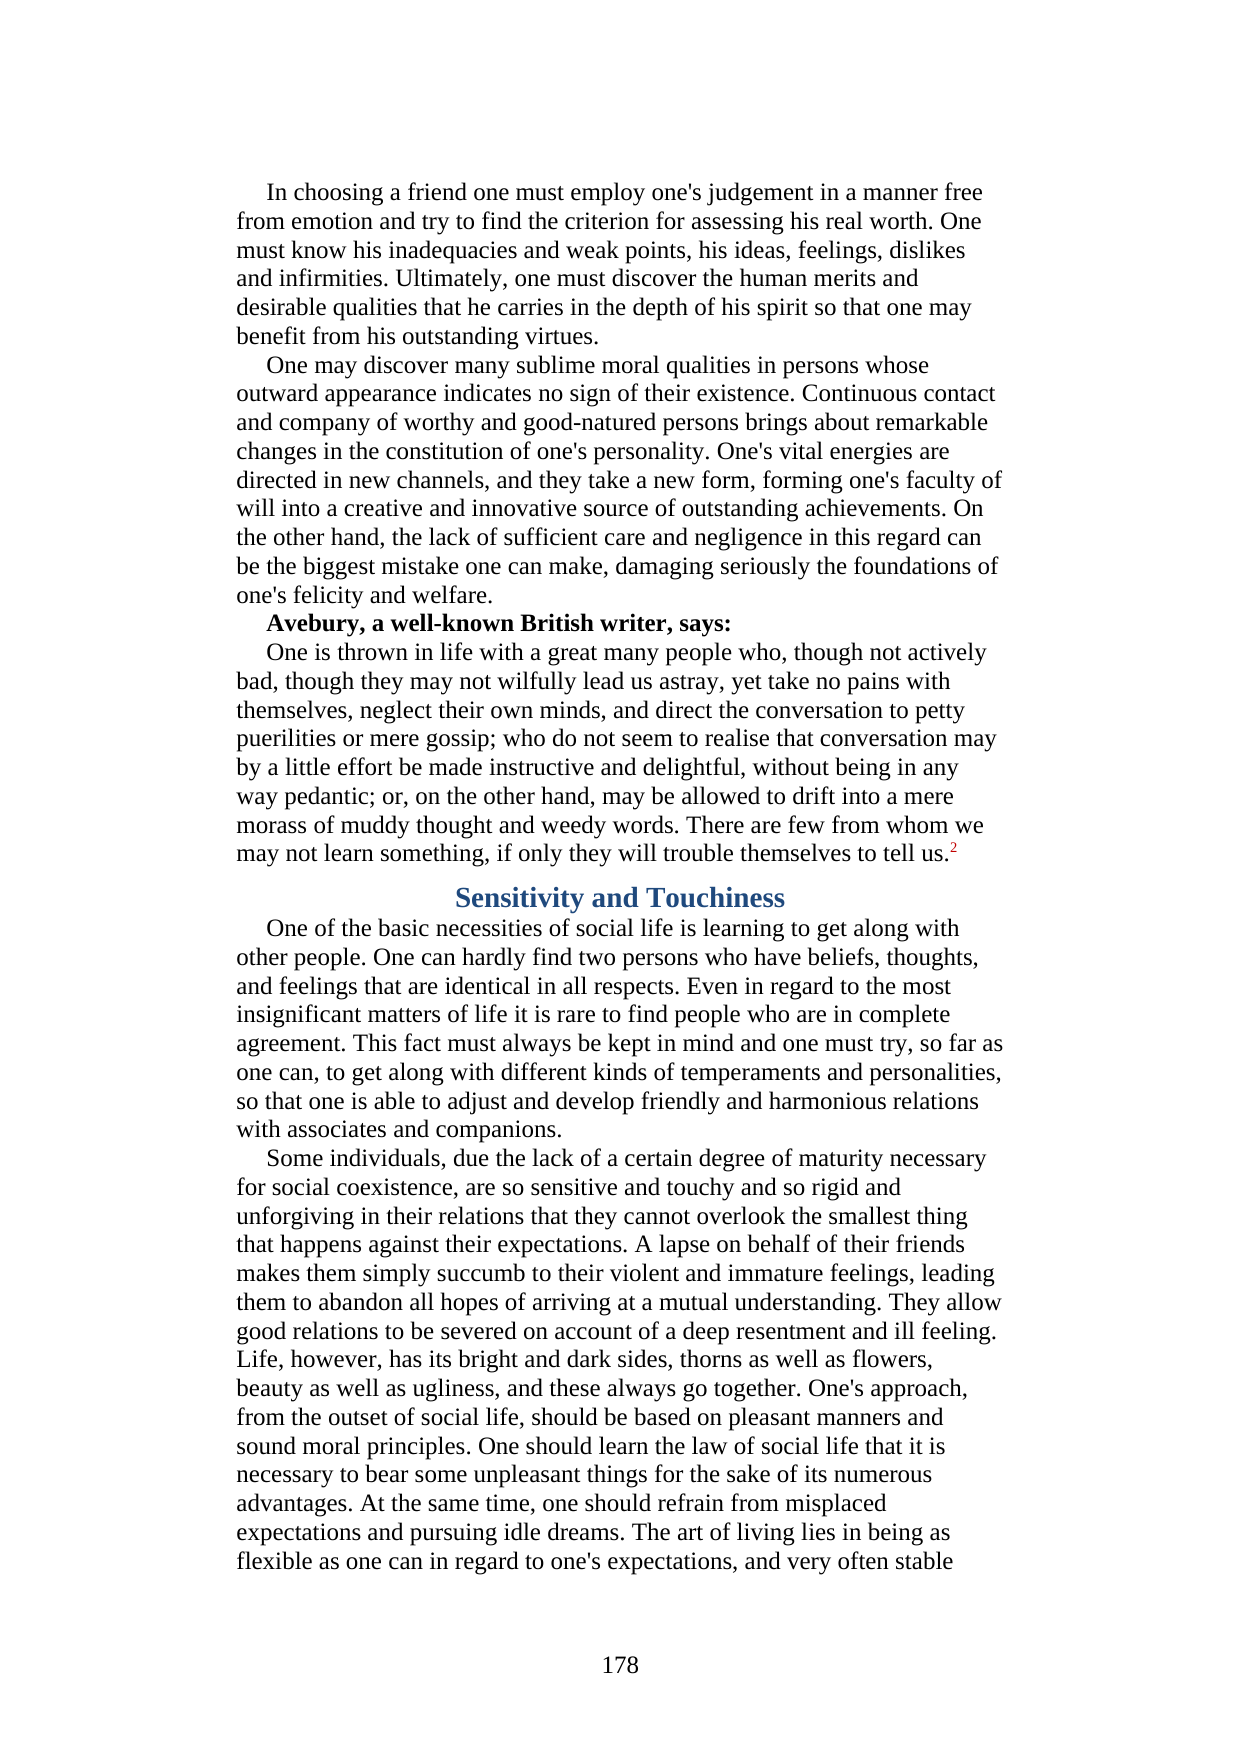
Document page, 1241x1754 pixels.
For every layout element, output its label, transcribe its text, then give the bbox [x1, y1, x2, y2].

text One is thrown in life with a great many people who, though not actively bad, though they may not wilfully lead us astray, yet take no pains with themselves, neglect their own minds, and direct the conversation to petty puerilities or mere gossip; who do not seem to realise that conversation may by a little effort be made instructive and delightful, without being in any way pedantic; or, on the other hand, may be allowed to drift into a mere morass of muddy thought and weedy words. There are few from whom we may not learn something, if only they will trouble themselves to tell us.2 [236, 637, 1004, 867]
text One may discover many sublime moral qualities in persons whose outward appearance indicates no sign of their existence. Continuous contact and company of worthy and good-natured persons brings about remarkable changes in the constitution of one's personality. One's vital energies are directed in new channels, and they take a new form, forming one's faculty of will into a creative and innovative source of outstanding achievements. On the other hand, the lack of sufficient care and negligence in this regard can be the biggest mistake one can make, damaging seriously the foundations of one's felicity and welfare. [236, 350, 1004, 608]
text In choosing a friend one must employ one's judgement in a manner free from emotion and try to find the criterion for assessing his real worth. One must know his inadequacies and weak points, his ideas, feelings, dislikes and infirmities. Ultimately, one must discover the human merits and desirable qualities that he carries in the depth of his spirit so that one may benefit from his outstanding virtues. [236, 177, 1004, 350]
text One of the basic necessities of social life is learning to get along with other people. One can hardly find two persons who have beliefs, thoughts, and feelings that are identical in all respects. Even in regard to the most insignificant matters of life it is rare to find people who are in complete agreement. This fact must always be kept in mind and one must try, so far as one can, to get along with different kinds of temperaments and personalities, so that one is able to adjust and develop friendly and harmonious relations with associates and companions. [236, 913, 1004, 1143]
subtitle Sensitivity and Touchiness [236, 880, 1004, 913]
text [236, 1143, 1004, 1574]
text Avebury, a well-known British writer, says: [236, 608, 1004, 637]
